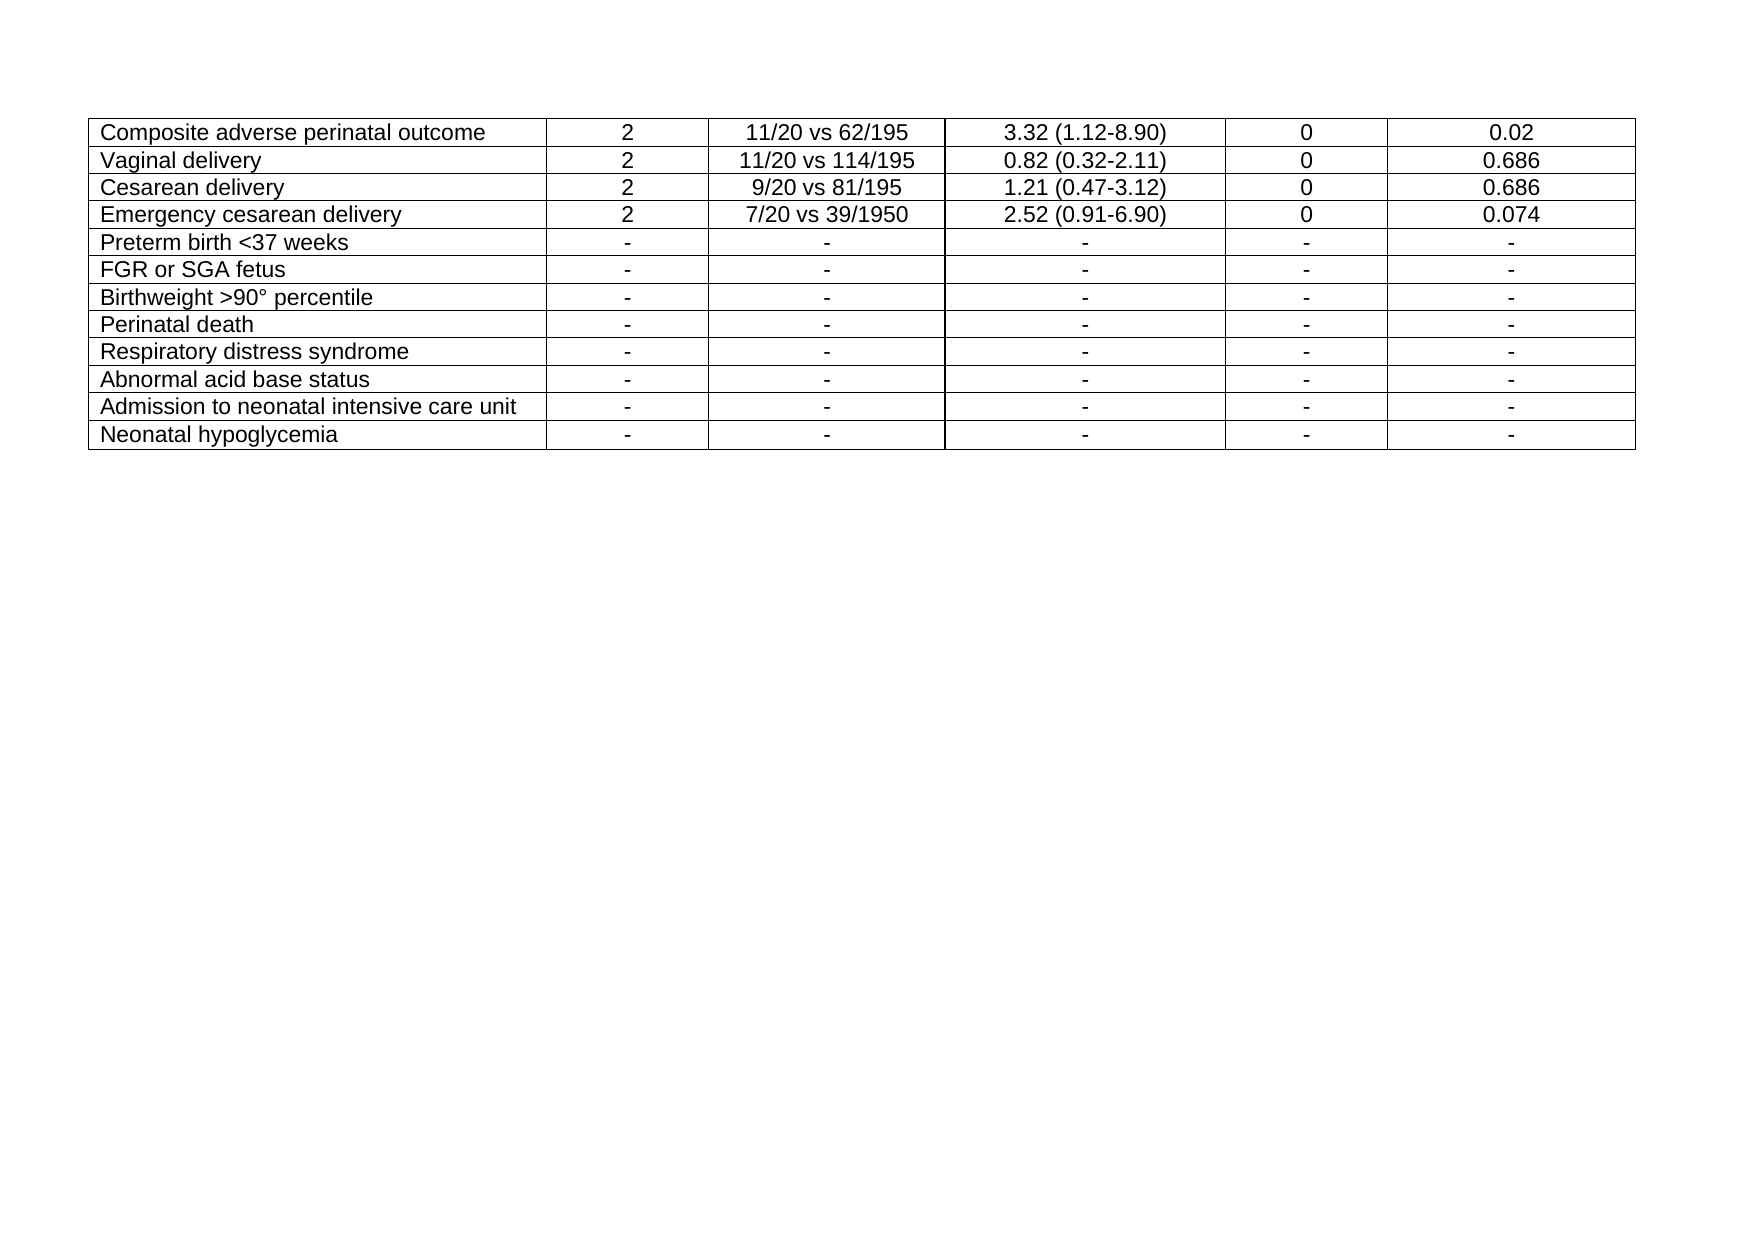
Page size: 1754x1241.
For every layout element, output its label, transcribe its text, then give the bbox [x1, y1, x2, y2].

table_cell - [946, 256, 1225, 282]
table_cell Birthweight >90° percentile [89, 284, 546, 310]
table_cell - [1226, 393, 1387, 419]
table_cell - [946, 421, 1225, 449]
table_cell Perinatal death [89, 311, 546, 337]
table_cell 2 [547, 147, 708, 173]
table_cell - [709, 338, 944, 365]
table_cell FGR or SGA fetus [89, 256, 546, 282]
table_cell 0 [1226, 201, 1387, 228]
table_cell - [1388, 284, 1635, 310]
table_cell - [547, 366, 708, 392]
table_cell - [547, 421, 708, 449]
table_cell 0 [1226, 174, 1387, 200]
table_cell Composite adverse perinatal outcome [89, 119, 546, 146]
table_cell 0.074 [1388, 201, 1635, 228]
table_cell - [946, 284, 1225, 310]
table_cell - [709, 256, 944, 282]
table_cell 0 [1226, 119, 1387, 146]
table_cell - [1388, 421, 1635, 449]
table_cell 7/20 vs 39/1950 [709, 201, 944, 228]
table_cell - [946, 338, 1225, 365]
table_cell - [1226, 256, 1387, 282]
table_cell 0 [1226, 147, 1387, 173]
table_cell - [1388, 393, 1635, 419]
table_cell Vaginal delivery [89, 147, 546, 173]
table_cell 0.686 [1388, 174, 1635, 200]
table_cell - [547, 311, 708, 337]
table_cell Emergency cesarean delivery [89, 201, 546, 228]
table_cell 0.686 [1388, 147, 1635, 173]
table_cell - [547, 338, 708, 365]
table_cell - [1226, 229, 1387, 255]
table_cell Abnormal acid base status [89, 366, 546, 392]
table_cell - [1226, 284, 1387, 310]
table_cell - [547, 393, 708, 419]
table_cell 2 [547, 119, 708, 146]
table_cell - [547, 284, 708, 310]
table_cell 2 [547, 174, 708, 200]
table_cell - [709, 366, 944, 392]
table_cell Preterm birth <37 weeks [89, 229, 546, 255]
table_cell Respiratory distress syndrome [89, 338, 546, 365]
table_cell Admission to neonatal intensive care unit [89, 393, 546, 419]
table_cell - [547, 229, 708, 255]
table_cell 3.32 (1.12-8.90) [946, 119, 1225, 146]
table_cell - [709, 393, 944, 419]
table_cell - [946, 393, 1225, 419]
table_cell - [1388, 366, 1635, 392]
table_cell - [547, 256, 708, 282]
table_cell 0.82 (0.32-2.11) [946, 147, 1225, 173]
table_cell 0.02 [1388, 119, 1635, 146]
table_cell 1.21 (0.47-3.12) [946, 174, 1225, 200]
table_cell 2.52 (0.91-6.90) [946, 201, 1225, 228]
table_cell - [709, 284, 944, 310]
table_cell - [1226, 311, 1387, 337]
table_cell - [1388, 256, 1635, 282]
table_cell - [1226, 338, 1387, 365]
table_cell 11/20 vs 114/195 [709, 147, 944, 173]
table_cell 2 [547, 201, 708, 228]
table_cell Cesarean delivery [89, 174, 546, 200]
table_cell - [946, 366, 1225, 392]
table_cell 11/20 vs 62/195 [709, 119, 944, 146]
table_cell Neonatal hypoglycemia [89, 421, 546, 449]
table_cell - [1226, 421, 1387, 449]
table_cell - [946, 311, 1225, 337]
table_cell - [709, 421, 944, 449]
table_cell - [709, 229, 944, 255]
table_cell - [946, 229, 1225, 255]
table_cell - [709, 311, 944, 337]
table_cell - [1388, 338, 1635, 365]
table_cell - [1388, 311, 1635, 337]
table_cell - [1388, 229, 1635, 255]
table_cell 9/20 vs 81/195 [709, 174, 944, 200]
table_cell - [1226, 366, 1387, 392]
